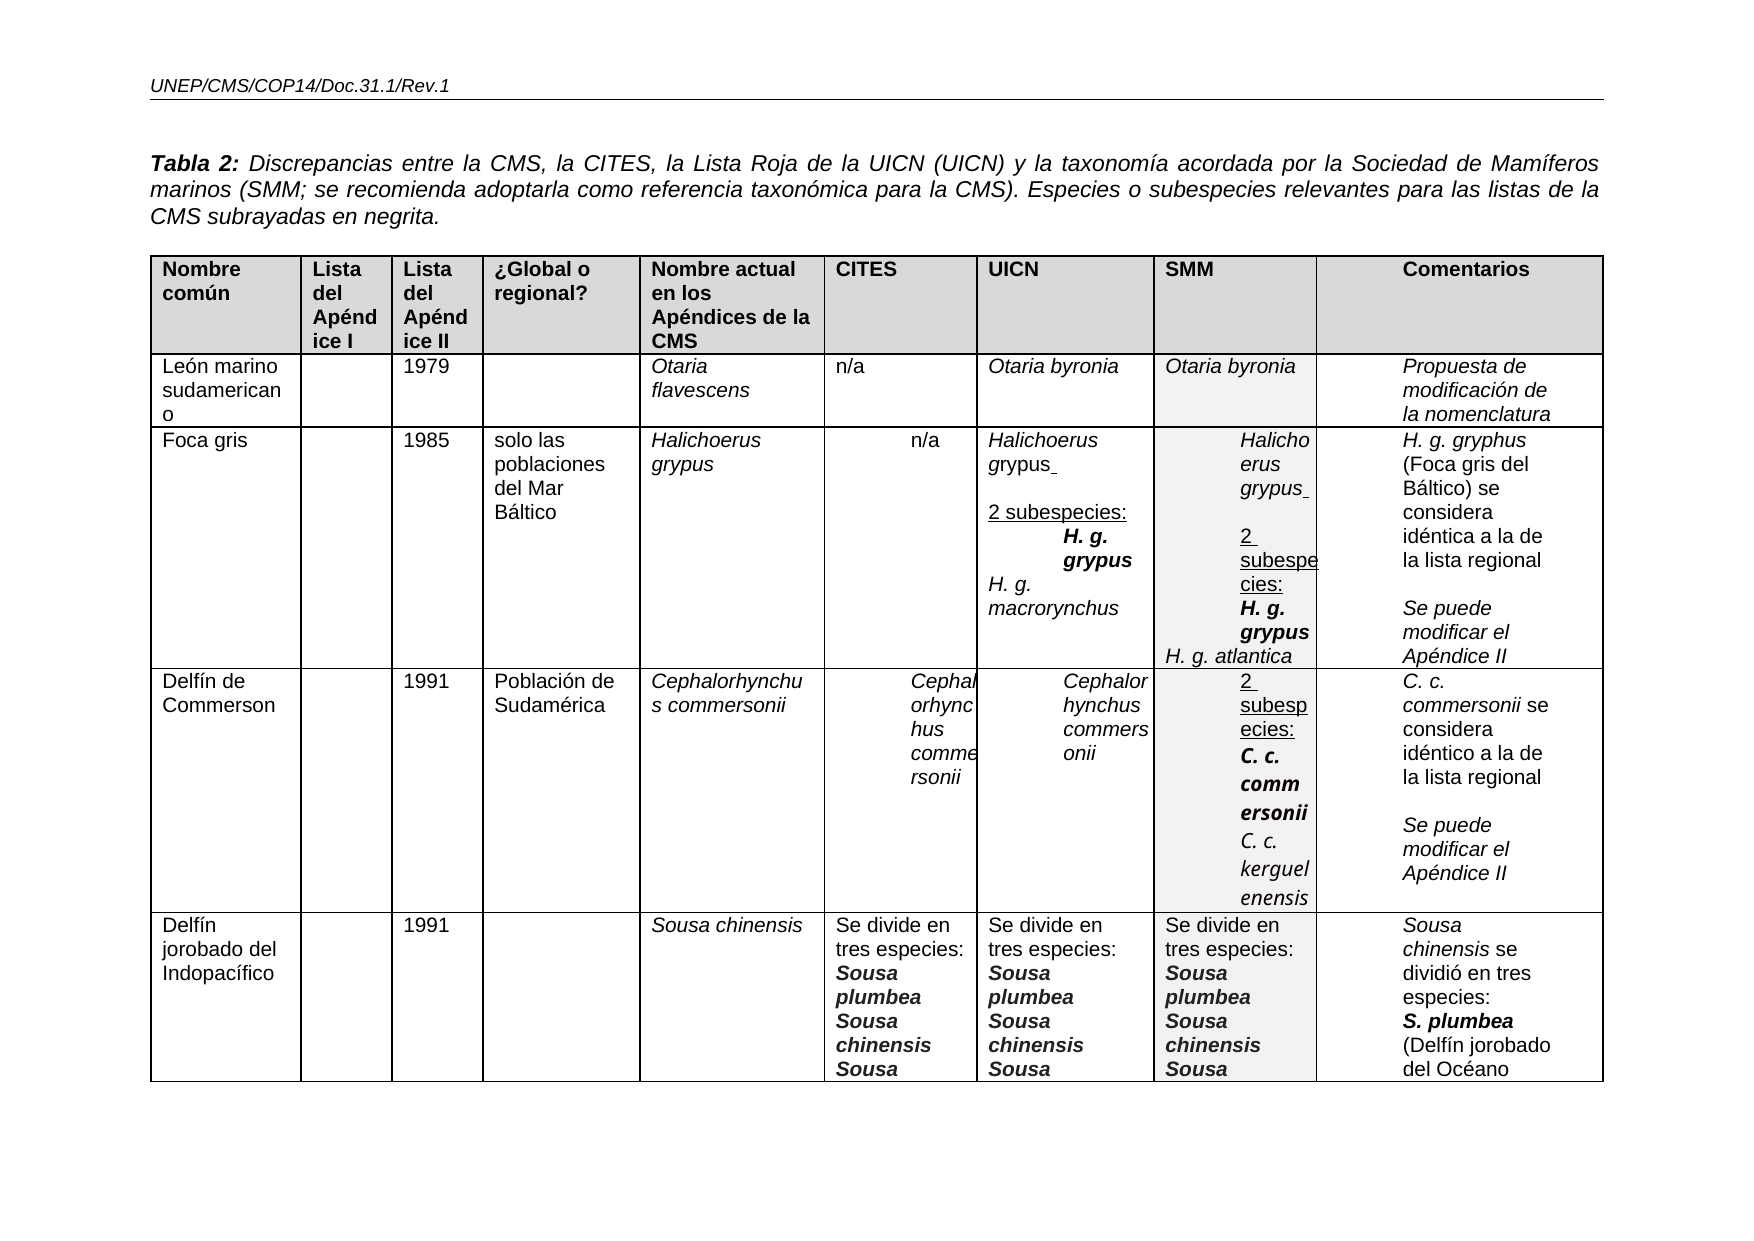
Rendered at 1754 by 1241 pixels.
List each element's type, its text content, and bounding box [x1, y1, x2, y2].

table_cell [825, 913, 976, 1081]
table_header UICN [978, 257, 1153, 353]
table_cell Halichoerus grypus 2 subespecies: H. g. grypus H. g. atlantica [1155, 428, 1316, 667]
table_cell Delfín de Commerson [152, 669, 300, 911]
table_header Lista del Apéndice I [302, 257, 391, 353]
table_cell 2 subespecies: C. c. commersonii C. c. kerguelenensis [1155, 669, 1316, 911]
table_cell n/a [825, 355, 976, 426]
table_cell Población de Sudamérica [484, 669, 639, 911]
table_cell [484, 355, 639, 426]
table_cell Otaria byronia [978, 355, 1153, 426]
table_cell Cephalorhynchus commersonii [825, 669, 976, 911]
table_header CITES [825, 257, 976, 353]
table_cell Halichoerus grypus 2 subespecies: H. g. grypus H. g. macrorynchus [978, 428, 1153, 667]
table_cell Delfín jorobado del Indopacífico [152, 913, 300, 1081]
table_cell 1991 [393, 669, 482, 911]
table_cell Otaria byronia [1155, 355, 1316, 426]
table_header Lista del Apéndice II [393, 257, 482, 353]
table_cell 1979 [393, 355, 482, 426]
table_cell Cephalorhynchus commersonii [978, 669, 1153, 911]
table_cell Foca gris [152, 428, 300, 667]
list Tabla 2: Discrepancias entre la CMS, la CITES, la Lista Roja de la UICN (UICN) y la taxonomía acordada por la Sociedad de Mamíferos marinos (SMM; se recomienda adoptarla como referencia taxonómica para la CMS). Especies o subespecies relevantes para las listas de la CMS subrayadas en negrita. [150, 150, 1604, 229]
table_cell C. c. commersonii se considera idéntico a la de la lista regional Se puede modificar el Apéndice II [1317, 669, 1602, 911]
table_header Nombre actual en los Apéndices de la CMS [641, 257, 824, 353]
table_header Comentarios [1317, 257, 1602, 353]
table_cell solo las poblaciones del Mar Báltico [484, 428, 639, 667]
table_cell León marino sudamericano [152, 355, 300, 426]
table_header ¿Global o regional? [484, 257, 639, 353]
table_cell Cephalorhynchus commersonii [641, 669, 824, 911]
table_cell H. g. gryphus (Foca gris del Báltico) se considera idéntica a la de la lista regional Se puede modificar el Apéndice II [1317, 428, 1602, 667]
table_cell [978, 913, 1153, 1081]
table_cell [1155, 913, 1316, 1081]
table_header Nombre común [152, 257, 300, 353]
table_header SMM [1155, 257, 1316, 353]
table_cell 1985 [393, 428, 482, 667]
table_cell Otaria flavescens [641, 355, 824, 426]
table_cell Propuesta de modificación de la nomenclatura [1317, 355, 1602, 426]
table_cell n/a [825, 428, 976, 667]
table_cell [302, 669, 391, 911]
table_cell Sousa chinensis [641, 913, 824, 1081]
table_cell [1317, 913, 1602, 1081]
table_cell [302, 913, 391, 1081]
table_cell 1991 [393, 913, 482, 1081]
table_cell Halichoerus grypus [641, 428, 824, 667]
table_cell [484, 913, 639, 1081]
table_cell [302, 355, 391, 426]
table_cell [302, 428, 391, 667]
